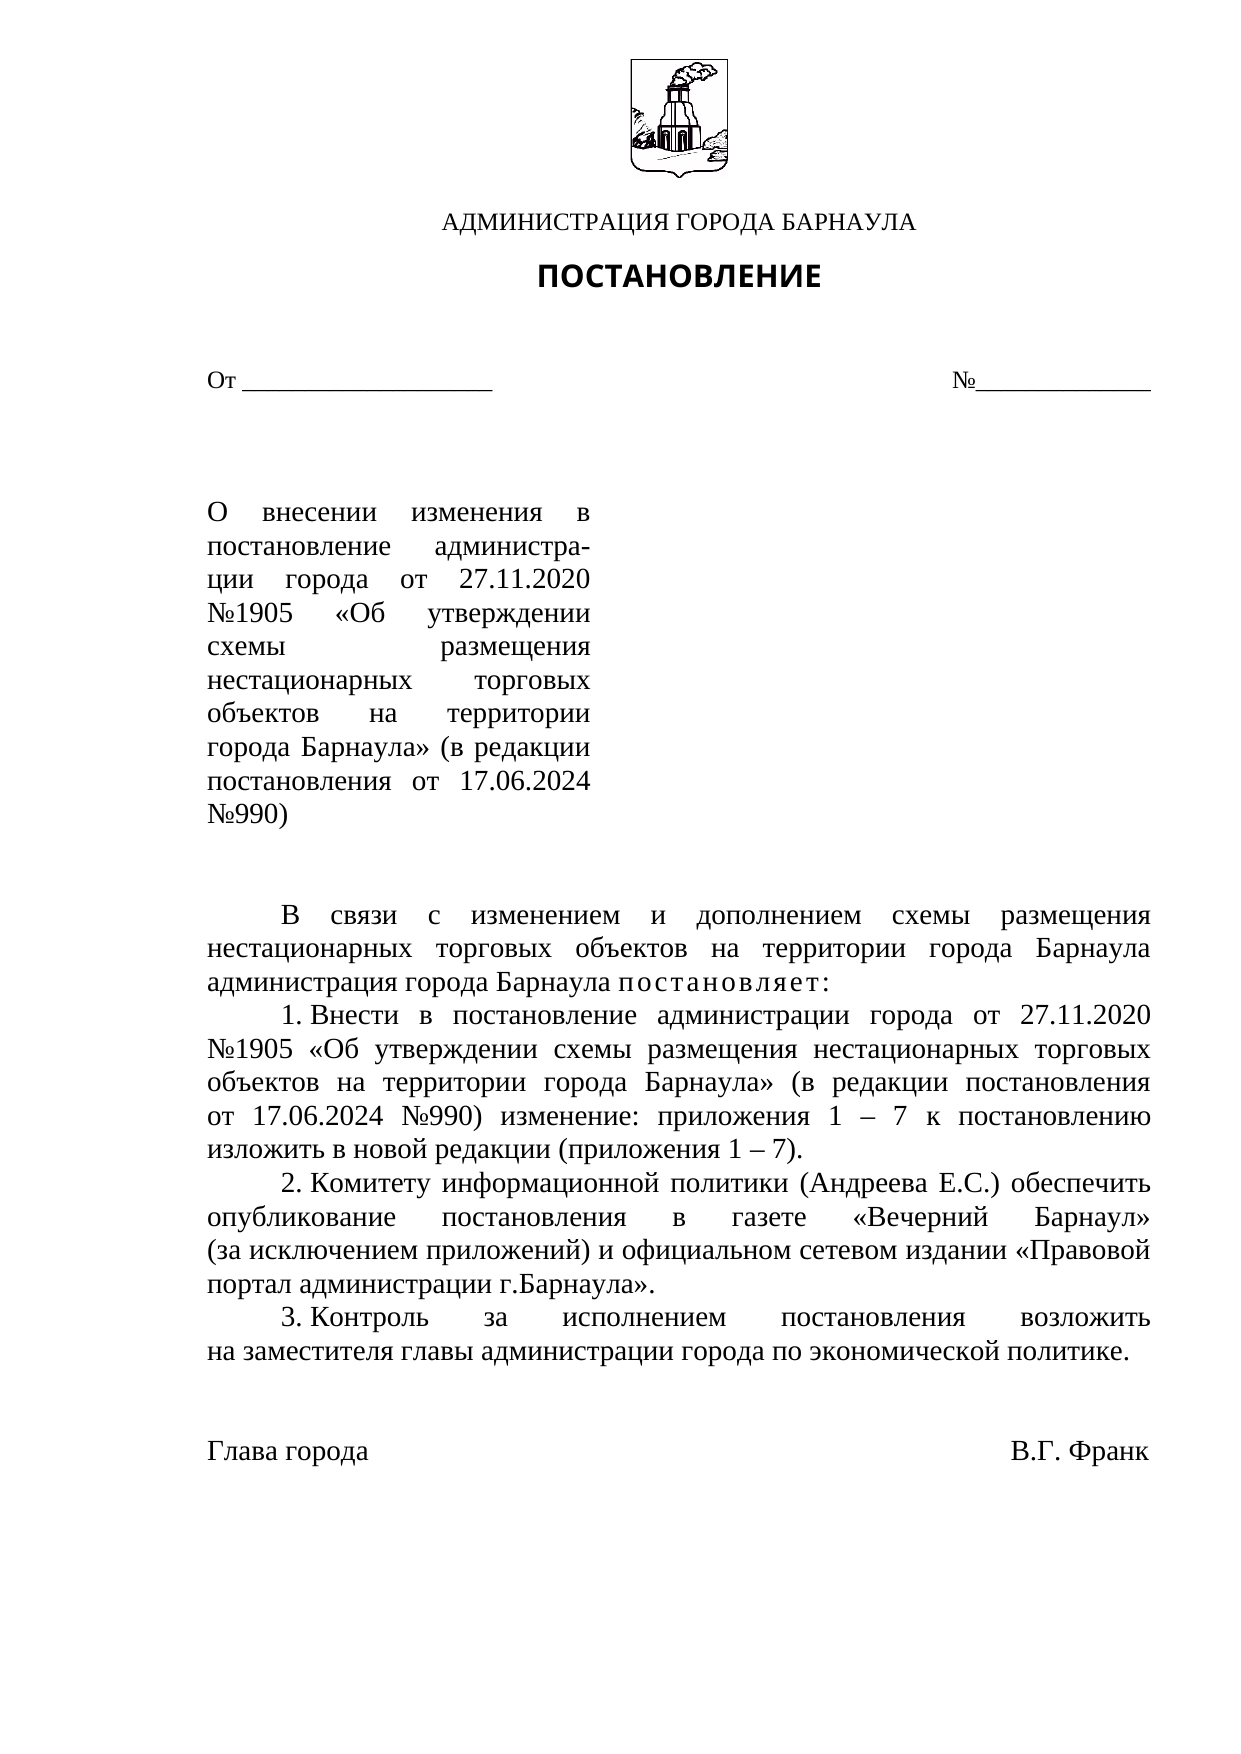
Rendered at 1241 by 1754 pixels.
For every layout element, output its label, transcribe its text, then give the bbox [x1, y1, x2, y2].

text 2. Комитету информационной политики (Андреева Е.С.) обеспечить опубликование постановления в газете «Вечерний Барнаул» (за исключением приложений) и официальном сетевом издании «Правовой портал администрации г.Барнаула». [207, 1165, 1152, 1299]
text 1. Внести в постановление администрации города от 27.11.2020 №1905 «Об утверждении схемы размещения нестационарных торговых объектов на территории города Барнаула» (в редакции постановления от 17.06.2024 №990) изменение: приложения 1 – 7 к постановлению изложить в новой редакции (приложения 1 – 7). [207, 997, 1152, 1165]
text От ____________________ №______________ [207, 365, 1152, 394]
text 3. Контроль за исполнением постановления возложить на заместителя главы администрации города по экономической политике. [207, 1299, 1152, 1366]
text Глава города В.Г. Франк [207, 1433, 1152, 1467]
text АДМИНИСТРАЦИЯ ГОРОДА БАРНАУЛА [207, 207, 1152, 235]
text О внесении изменения в постановление администра-ции города от 27.11.2020 №1905 «Об утверждении схемы размещения нестационарных торговых объектов на территории города Барнаула» (в редакции постановления от 17.06.2024 №990) [207, 494, 591, 830]
text ПОСТАНОВЛЕНИЕ [207, 254, 1152, 297]
text В связи с изменением и дополнением схемы размещения нестационарных торговых объектов на территории города Барнаула администрация города Барнаула постановляет: [207, 897, 1152, 997]
picture [630, 59, 728, 178]
